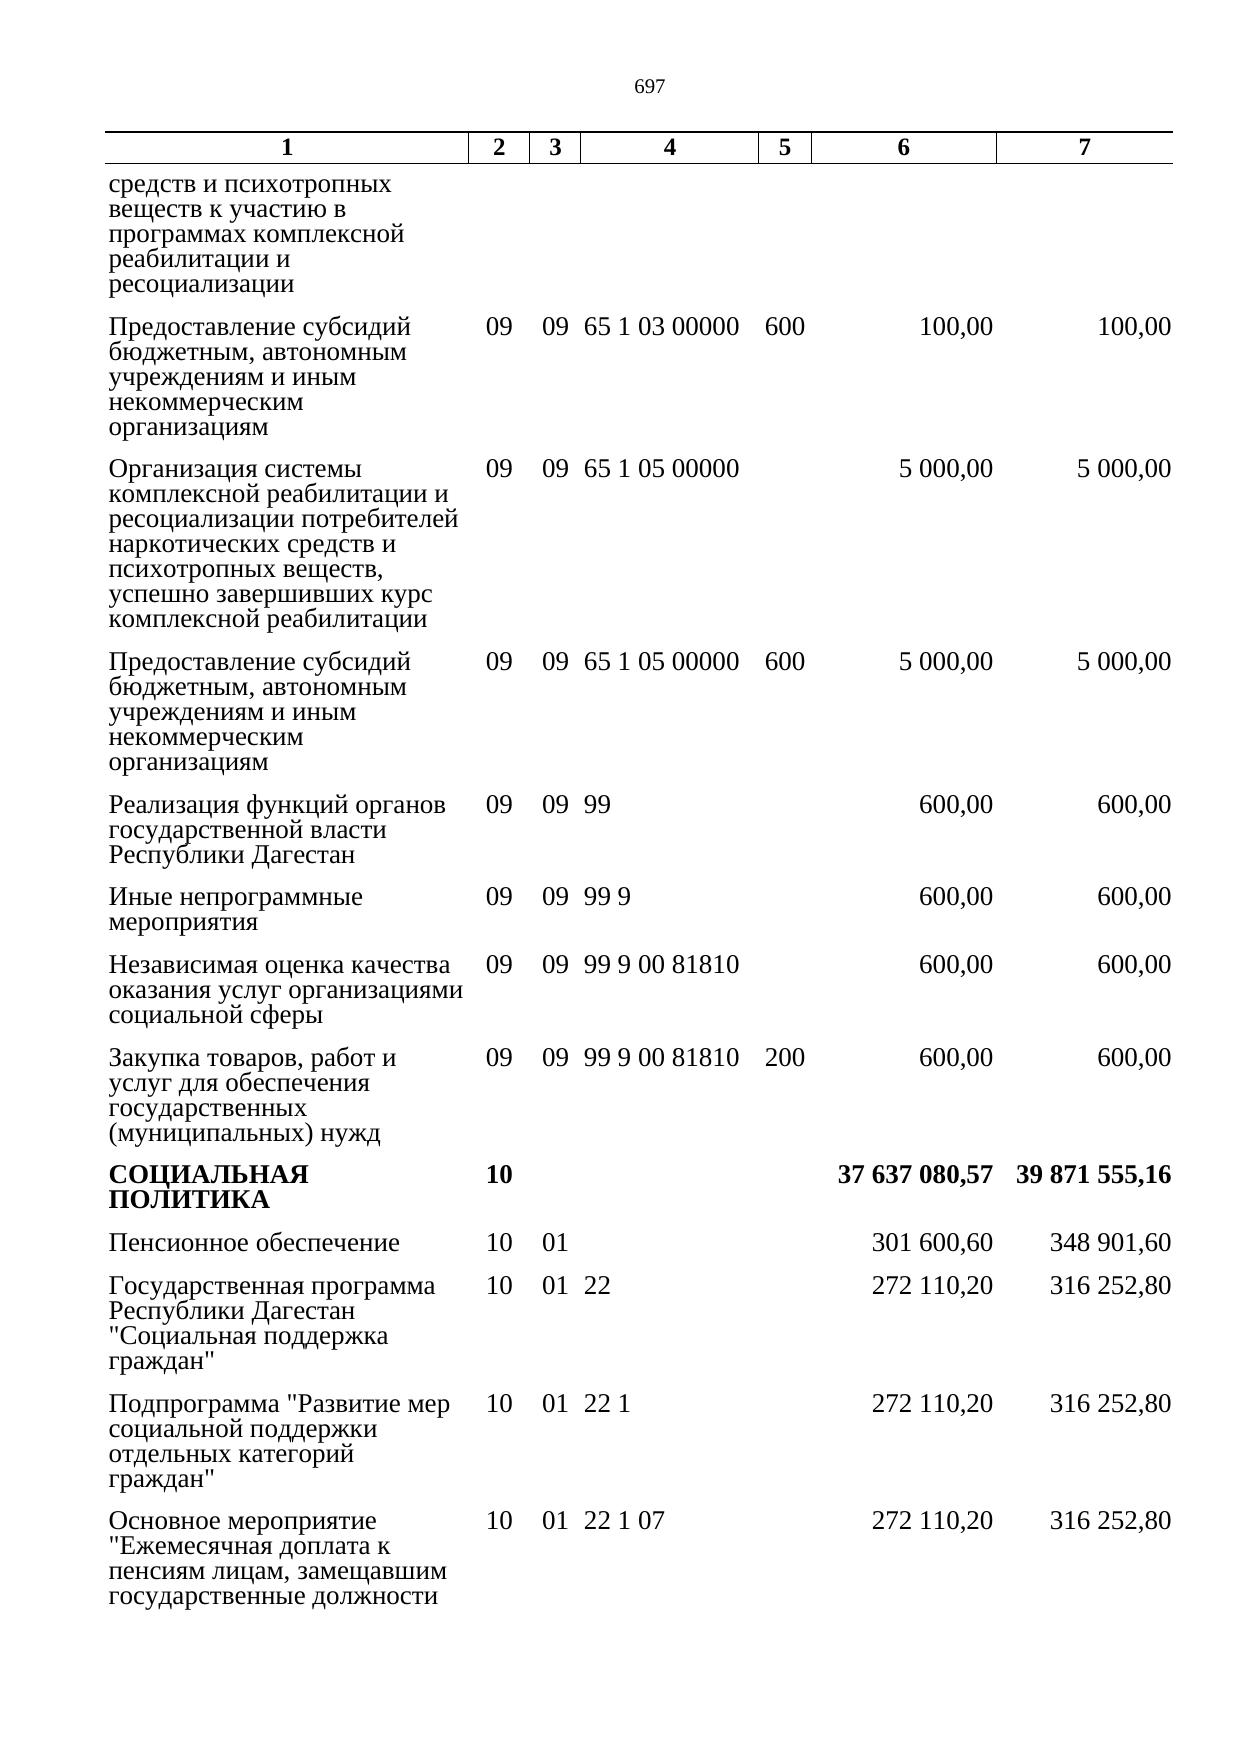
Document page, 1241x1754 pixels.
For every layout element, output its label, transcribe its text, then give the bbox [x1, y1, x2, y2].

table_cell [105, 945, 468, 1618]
table_header 4 [581, 133, 758, 163]
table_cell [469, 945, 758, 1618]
table_header 3 [530, 133, 580, 163]
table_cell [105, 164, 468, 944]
table_header 7 [997, 133, 1173, 163]
table_header 1 [105, 133, 468, 163]
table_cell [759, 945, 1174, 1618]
table_header 6 [812, 133, 996, 163]
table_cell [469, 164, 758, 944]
table_header 5 [759, 133, 811, 163]
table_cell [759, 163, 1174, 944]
table_header 2 [469, 133, 529, 163]
